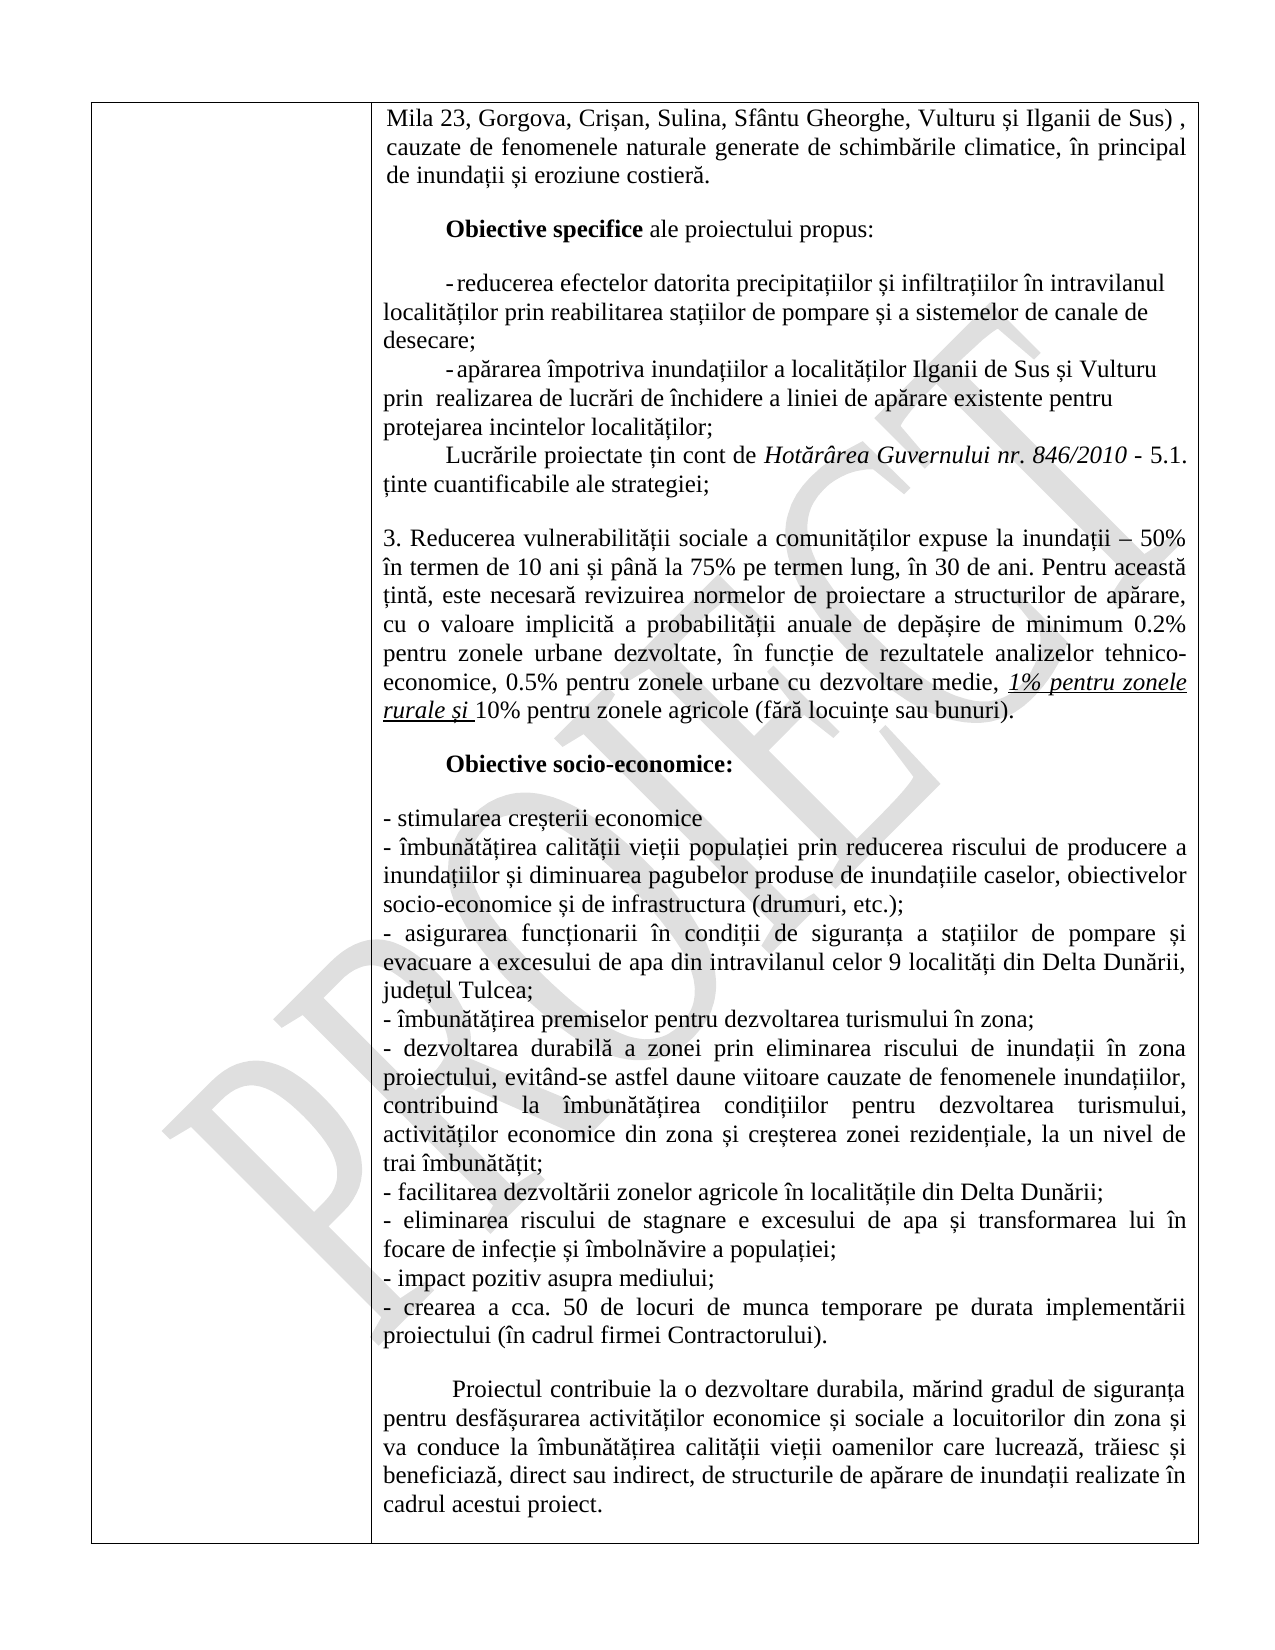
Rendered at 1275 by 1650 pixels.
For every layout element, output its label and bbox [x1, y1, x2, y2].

table_cell [372, 103, 1198, 1543]
table_cell [92, 103, 371, 1543]
